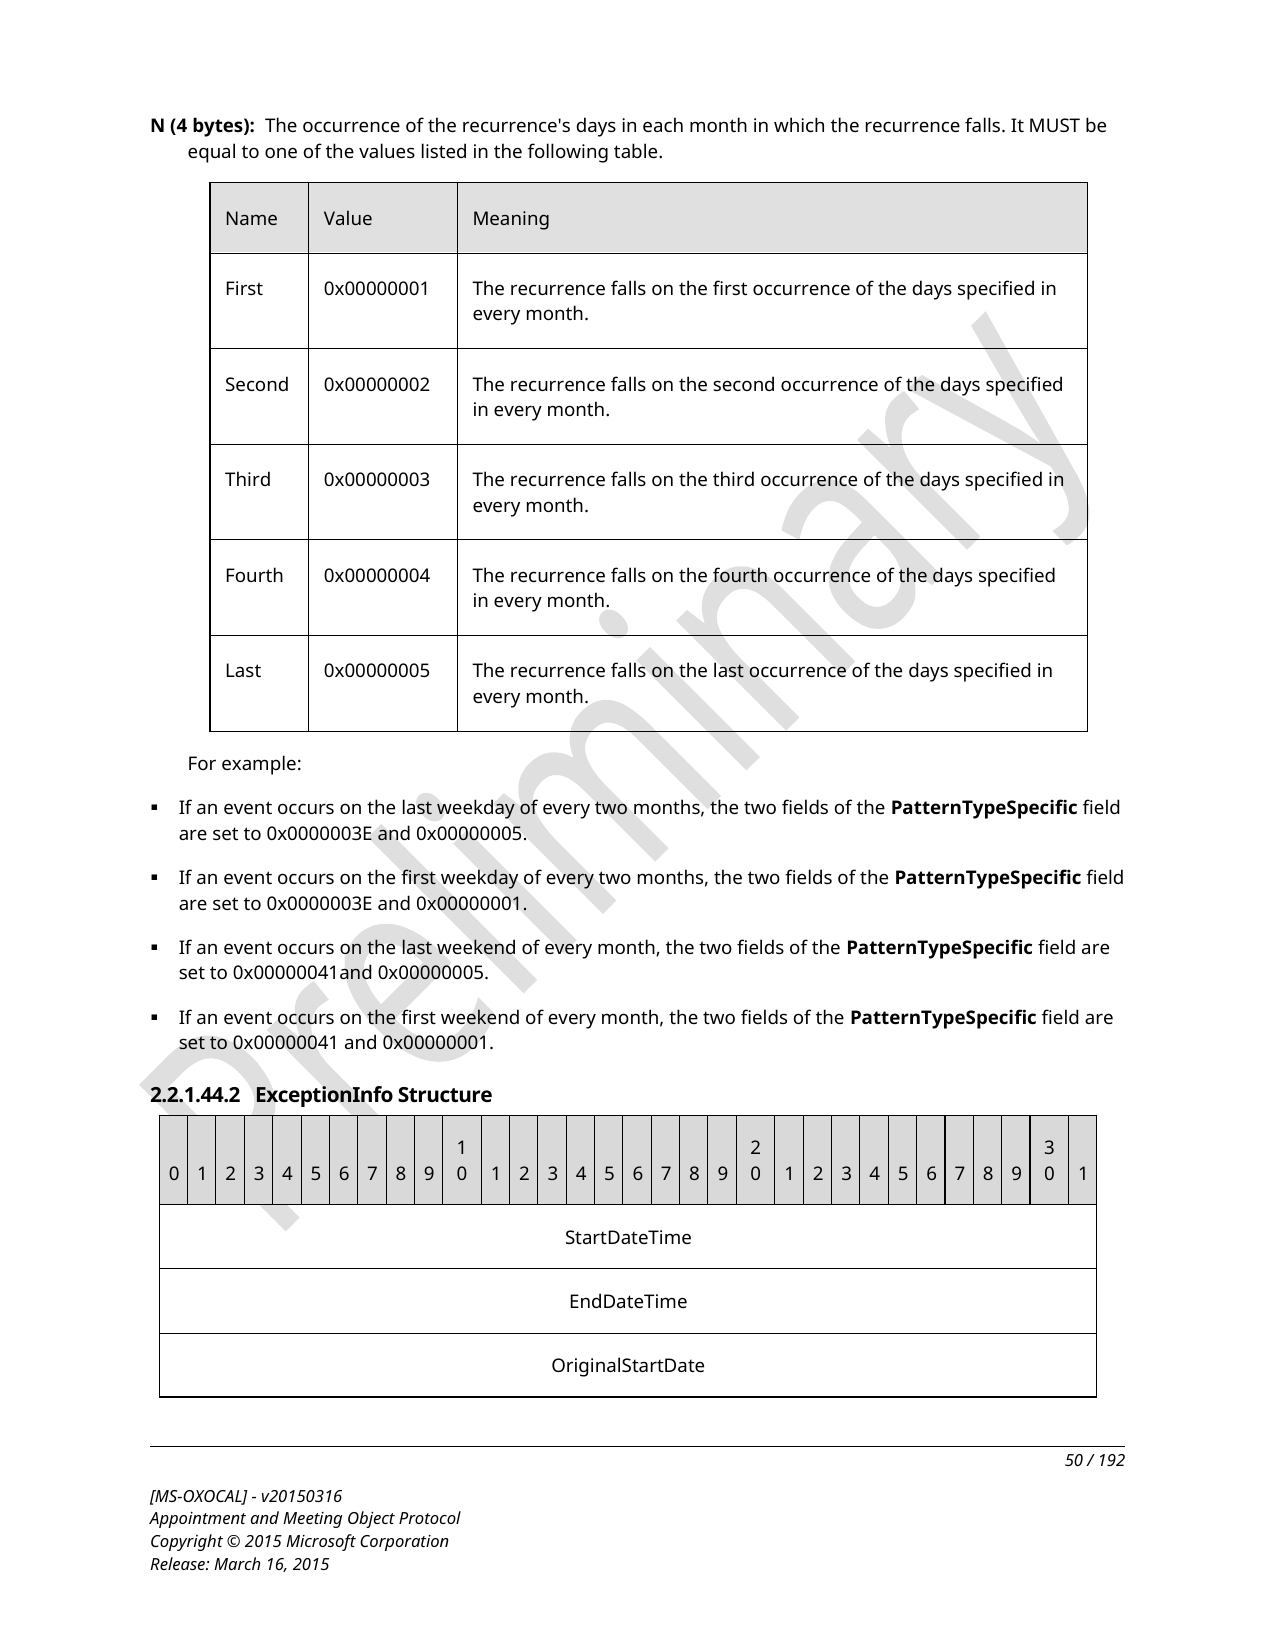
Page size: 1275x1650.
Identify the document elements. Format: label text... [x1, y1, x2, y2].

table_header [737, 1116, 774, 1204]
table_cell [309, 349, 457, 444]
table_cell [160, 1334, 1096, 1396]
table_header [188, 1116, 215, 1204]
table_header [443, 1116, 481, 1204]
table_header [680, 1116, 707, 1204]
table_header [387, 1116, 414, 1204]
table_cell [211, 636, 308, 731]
text For example: [187, 750, 1125, 776]
subtitle ExceptionInfo Structure [150, 1080, 1125, 1108]
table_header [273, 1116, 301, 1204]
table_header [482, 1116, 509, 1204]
list If an event occurs on the first weekday of every two months, the two fields of the PatternTypeSpecific field are set to 0x0000003E and 0x00000001. [150, 864, 1125, 915]
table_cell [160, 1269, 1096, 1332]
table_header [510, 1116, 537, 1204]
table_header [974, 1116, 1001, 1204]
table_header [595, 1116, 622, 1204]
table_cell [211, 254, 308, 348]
list If an event occurs on the first weekend of every month, the two fields of the PatternTypeSpecific field are set to 0x00000041 and 0x00000001. [150, 1004, 1125, 1055]
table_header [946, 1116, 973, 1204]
text N (4 bytes): The occurrence of the recurrence's days in each month in which the recurrence falls. It MUST be equal to one of the values listed in the following table. [150, 112, 1125, 163]
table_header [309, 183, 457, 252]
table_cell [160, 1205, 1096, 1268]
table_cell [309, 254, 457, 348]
list If an event occurs on the last weekday of every two months, the two fields of the PatternTypeSpecific field are set to 0x0000003E and 0x00000005. [150, 794, 1125, 846]
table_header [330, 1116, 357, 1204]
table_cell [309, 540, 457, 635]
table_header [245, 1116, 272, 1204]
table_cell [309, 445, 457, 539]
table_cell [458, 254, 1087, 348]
list If an event occurs on the last weekend of every month, the two fields of the PatternTypeSpecific field are set to 0x00000041and 0x00000005. [150, 934, 1125, 985]
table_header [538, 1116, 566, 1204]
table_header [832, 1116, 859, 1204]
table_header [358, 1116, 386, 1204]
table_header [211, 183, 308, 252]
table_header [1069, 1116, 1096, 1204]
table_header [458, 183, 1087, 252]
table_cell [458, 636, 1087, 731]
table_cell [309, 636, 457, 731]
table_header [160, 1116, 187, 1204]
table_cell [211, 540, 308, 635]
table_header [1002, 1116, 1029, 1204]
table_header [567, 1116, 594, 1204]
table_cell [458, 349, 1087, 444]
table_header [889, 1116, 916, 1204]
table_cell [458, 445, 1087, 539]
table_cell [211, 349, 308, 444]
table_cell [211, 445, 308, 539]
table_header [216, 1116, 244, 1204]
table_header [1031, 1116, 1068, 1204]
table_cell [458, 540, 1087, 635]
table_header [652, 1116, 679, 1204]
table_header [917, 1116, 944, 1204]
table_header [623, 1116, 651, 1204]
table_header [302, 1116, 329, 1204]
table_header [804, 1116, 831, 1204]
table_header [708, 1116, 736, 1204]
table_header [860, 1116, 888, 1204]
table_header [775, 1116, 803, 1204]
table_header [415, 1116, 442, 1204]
